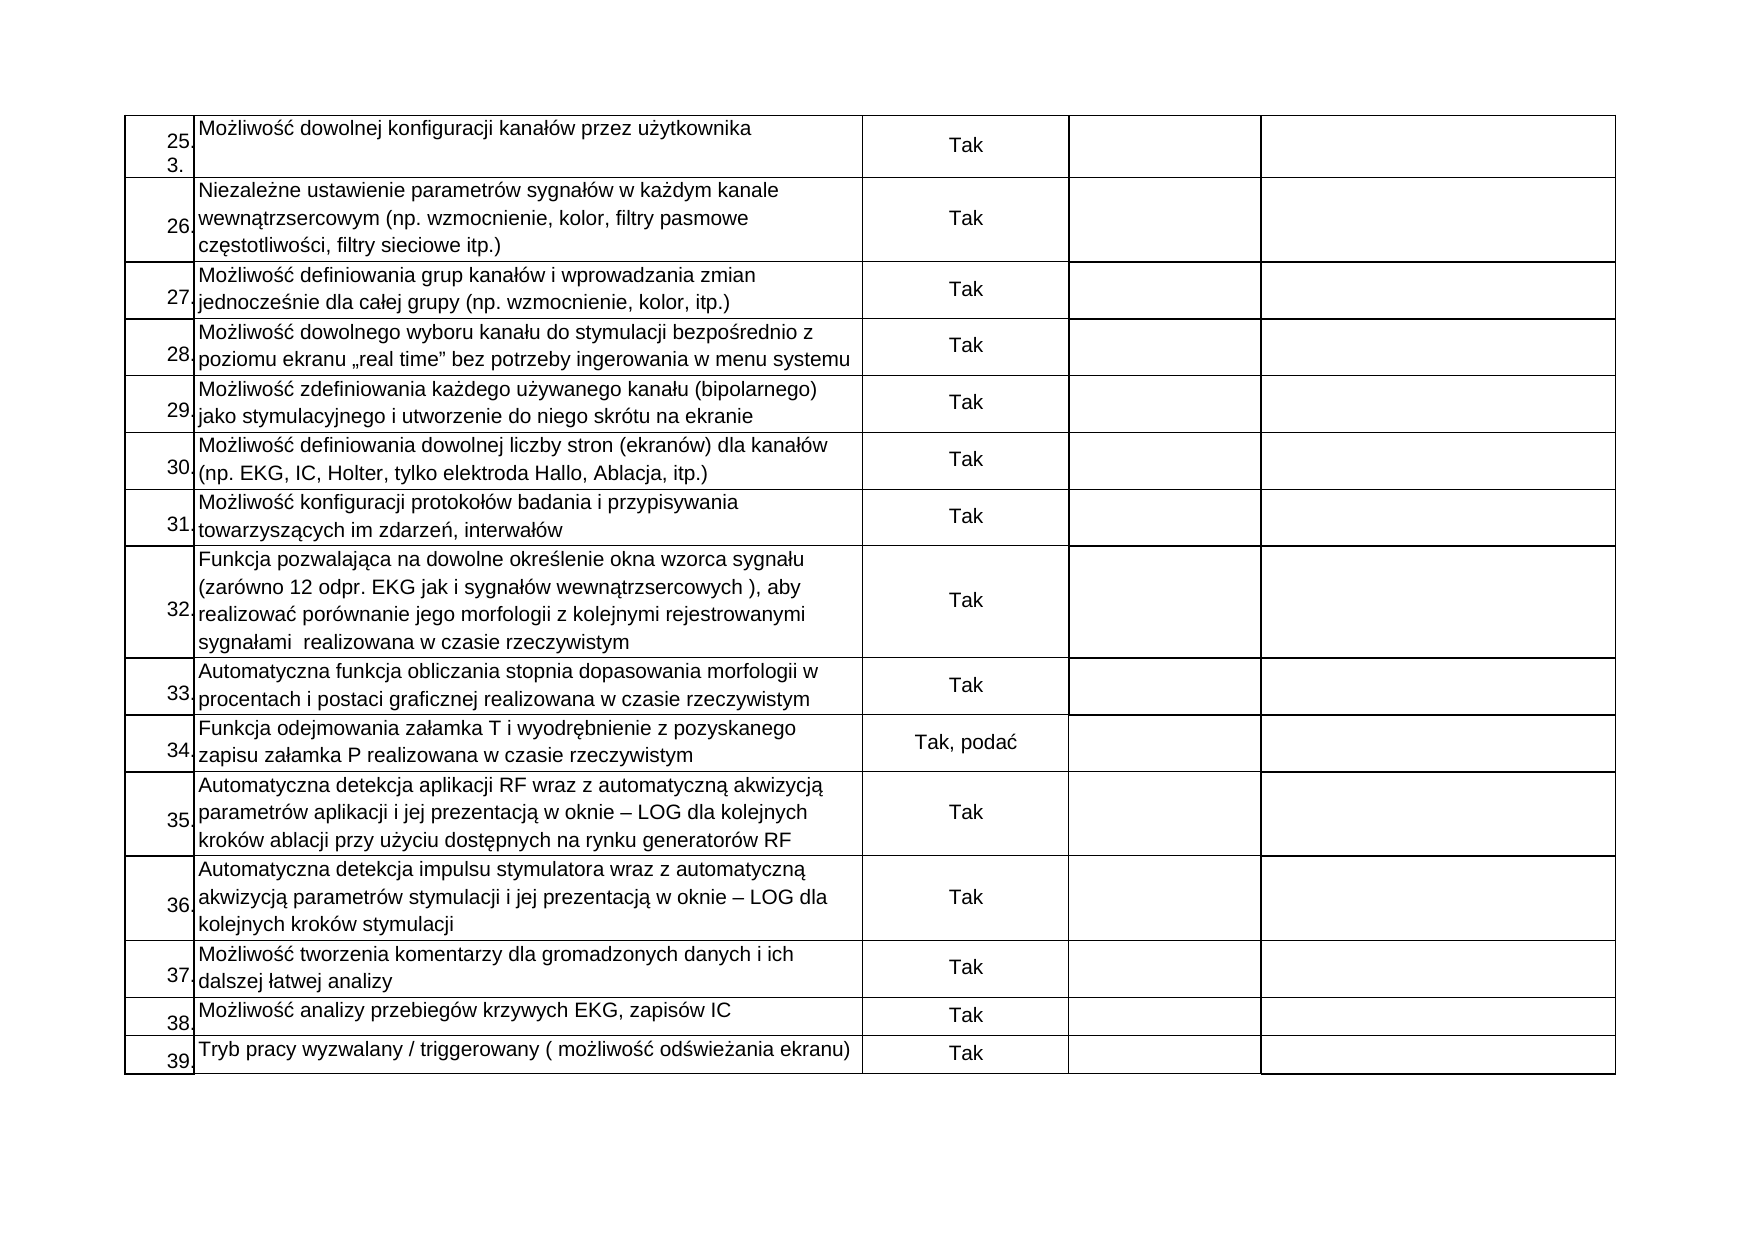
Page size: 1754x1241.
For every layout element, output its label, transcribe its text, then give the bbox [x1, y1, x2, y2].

table_cell Funkcja pozwalająca na dowolne określenie okna wzorca sygnału (zarówno 12 odpr. EKG jak i sygnałów wewnątrzsercowych ), aby realizować porównanie jego morfologii z kolejnymi rejestrowanymi sygnałami realizowana w czasie rzeczywistym [195, 546, 862, 657]
table_cell Tak [863, 116, 1068, 177]
table_cell Funkcja odejmowania załamka T i wyodrębnienie z pozyskanego zapisu załamka P realizowana w czasie rzeczywistym [195, 715, 862, 771]
table_cell [126, 659, 193, 714]
table_cell [1262, 178, 1615, 261]
table_cell [1070, 659, 1260, 714]
table_cell Tak [863, 1036, 1068, 1073]
table_cell [1070, 490, 1260, 545]
table_cell [1262, 773, 1615, 855]
table_cell [1262, 263, 1615, 318]
table_cell [1070, 433, 1260, 488]
table_cell [1070, 263, 1260, 318]
table_cell Tak [863, 546, 1068, 657]
table_cell Tak [863, 998, 1068, 1035]
table_cell Tryb pracy wyzwalany / triggerowany ( możliwość odświeżania ekranu) [195, 1036, 862, 1073]
table_cell [1262, 941, 1615, 997]
table_cell 3. [126, 116, 193, 177]
table_cell [1070, 320, 1260, 375]
table_cell [1069, 856, 1260, 940]
table_cell [1262, 116, 1615, 177]
table_cell Możliwość analizy przebiegów krzywych EKG, zapisów IC [195, 998, 862, 1035]
table_cell [1262, 433, 1615, 488]
table_cell Automatyczna funkcja obliczania stopnia dopasowania morfologii w procentach i postaci graficznej realizowana w czasie rzeczywistym [195, 658, 862, 714]
table_cell [126, 941, 193, 997]
table_cell [126, 547, 193, 657]
table_cell [126, 178, 193, 261]
table_cell [1262, 376, 1615, 432]
table_cell [126, 773, 193, 855]
table_cell [1262, 1036, 1615, 1073]
table_cell [126, 716, 193, 771]
table_cell Niezależne ustawienie parametrów sygnałów w każdym kanale wewnątrzsercowym (np. wzmocnienie, kolor, filtry pasmowe częstotliwości, filtry sieciowe itp.) [195, 178, 862, 261]
table_cell Automatyczna detekcja aplikacji RF wraz z automatyczną akwizycją parametrów aplikacji i jej prezentacją w oknie – LOG dla kolejnych kroków ablacji przy użyciu dostępnych na rynku generatorów RF [195, 772, 862, 855]
table_cell Możliwość konfiguracji protokołów badania i przypisywania towarzyszących im zdarzeń, interwałów [195, 490, 862, 545]
table_cell [1069, 716, 1260, 771]
table_cell [126, 857, 193, 940]
table_cell [1070, 547, 1260, 657]
table_cell [1069, 1036, 1260, 1073]
table_cell Tak [863, 941, 1068, 997]
table_cell Tak [863, 319, 1068, 375]
table_cell Możliwość tworzenia komentarzy dla gromadzonych danych i ich dalszej łatwej analizy [195, 941, 862, 997]
table_cell Tak [863, 178, 1068, 261]
table_cell [1070, 116, 1260, 177]
table_cell [1070, 376, 1260, 432]
table_cell Tak [863, 376, 1068, 432]
table_cell [1262, 857, 1615, 940]
table_cell Możliwość zdefiniowania każdego używanego kanału (bipolarnego) jako stymulacyjnego i utworzenie do niego skrótu na ekranie [195, 376, 862, 432]
table_cell [1262, 998, 1615, 1035]
table_cell [1069, 941, 1260, 997]
table_cell [1069, 998, 1260, 1035]
table_cell [1262, 659, 1615, 714]
table_cell Tak [863, 490, 1068, 545]
table_cell [126, 490, 193, 545]
table_cell [1070, 178, 1260, 261]
table_cell [1262, 490, 1615, 545]
table_cell [1262, 547, 1615, 657]
table_cell Tak [863, 772, 1068, 855]
table_cell [126, 376, 193, 432]
table_cell [126, 320, 193, 375]
table_cell Tak, podać [863, 715, 1068, 771]
table_cell Możliwość definiowania dowolnej liczby stron (ekranów) dla kanałów (np. EKG, IC, Holter, tylko elektroda Hallo, Ablacja, itp.) [195, 433, 862, 488]
table_cell Tak [863, 658, 1068, 714]
table_cell [1262, 716, 1615, 771]
table_cell [126, 433, 193, 488]
table_cell Możliwość definiowania grup kanałów i wprowadzania zmian jednocześnie dla całej grupy (np. wzmocnienie, kolor, itp.) [195, 262, 862, 318]
table_cell [1069, 772, 1260, 855]
table_cell Możliwość dowolnej konfiguracji kanałów przez użytkownika [195, 116, 862, 177]
table_cell Tak [863, 433, 1068, 488]
table_cell Możliwość dowolnego wyboru kanału do stymulacji bezpośrednio z poziomu ekranu „real time” bez potrzeby ingerowania w menu systemu [195, 319, 862, 375]
table_cell [126, 1036, 193, 1073]
table_cell [126, 263, 193, 318]
table_cell Tak [863, 856, 1068, 940]
table_cell [1262, 320, 1615, 375]
table_cell Tak [863, 262, 1068, 318]
table_cell Automatyczna detekcja impulsu stymulatora wraz z automatyczną akwizycją parametrów stymulacji i jej prezentacją w oknie – LOG dla kolejnych kroków stymulacji [195, 856, 862, 940]
table_cell [126, 998, 193, 1035]
